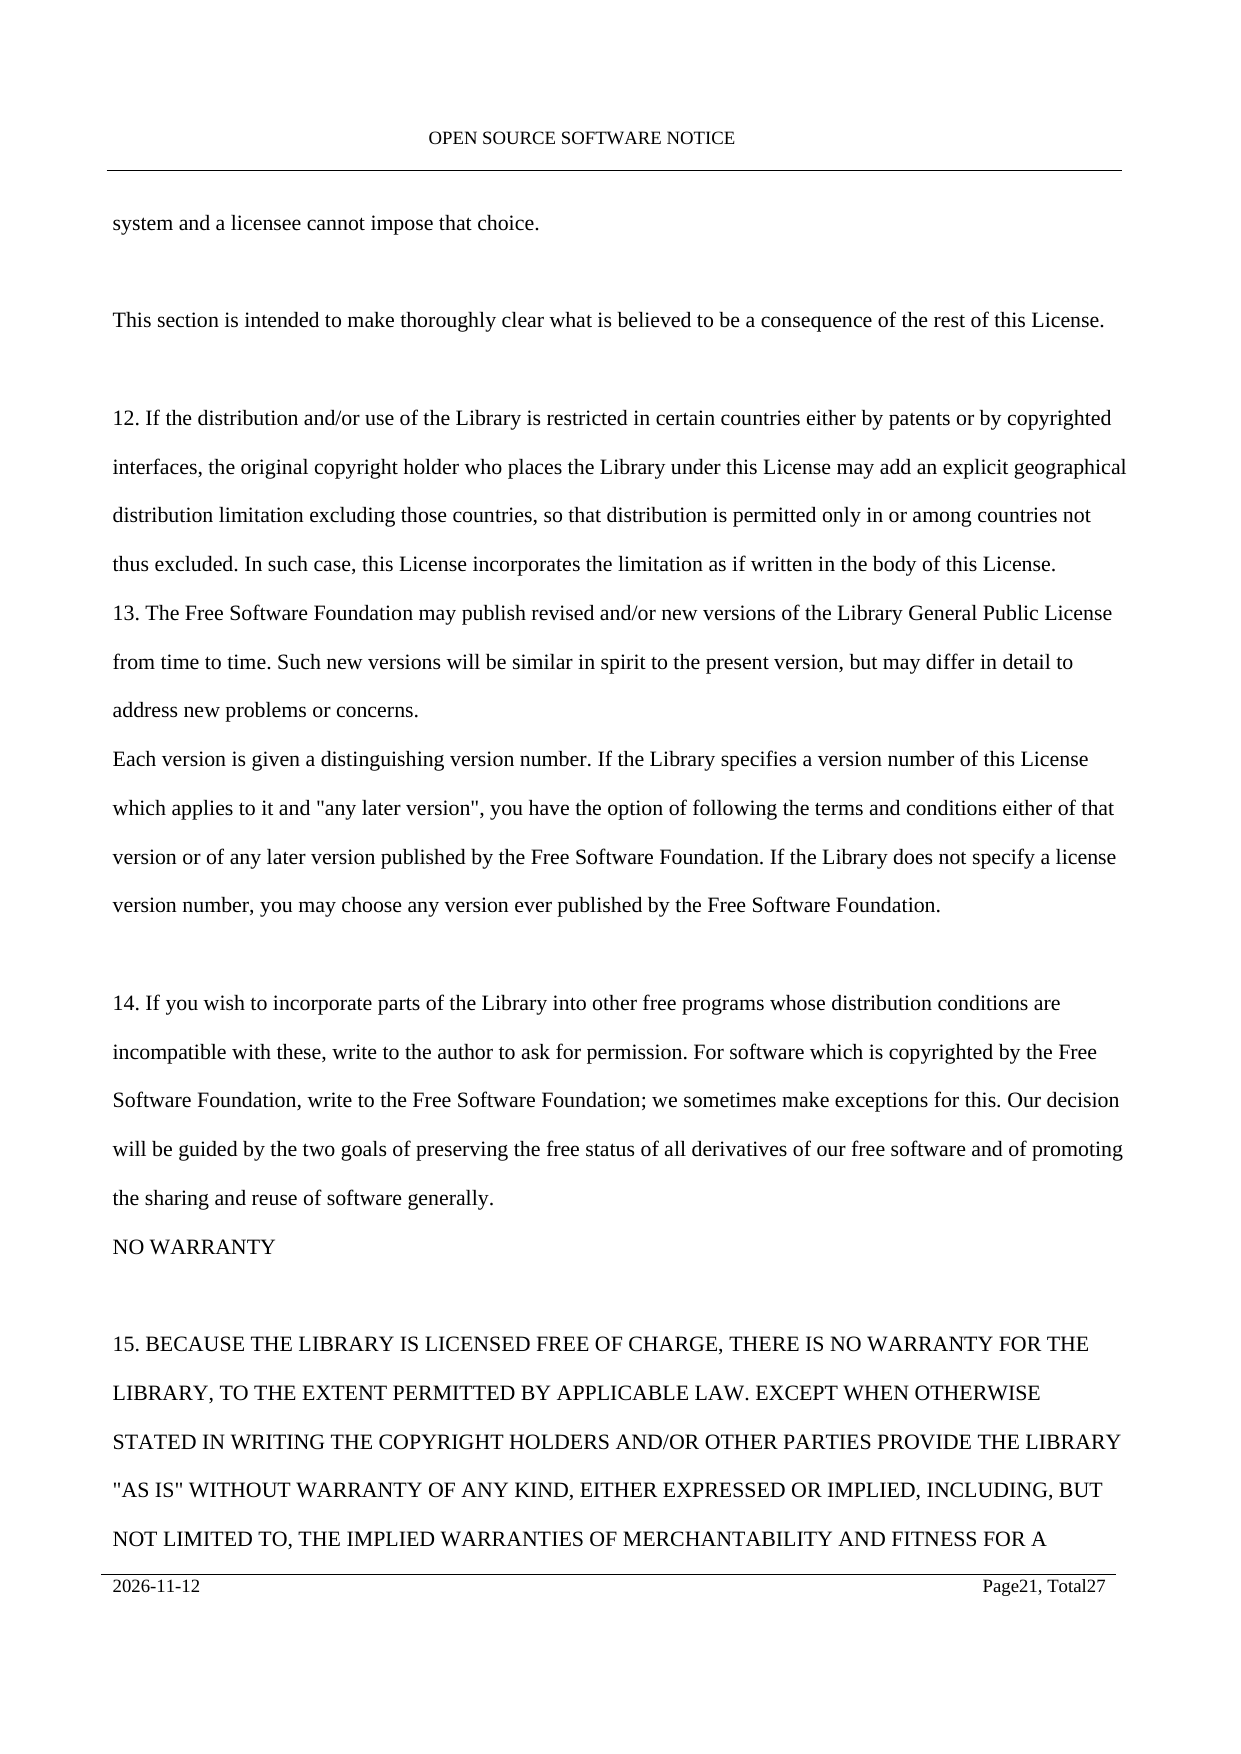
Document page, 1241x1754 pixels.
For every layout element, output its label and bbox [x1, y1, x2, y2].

text [112, 206, 1128, 1555]
